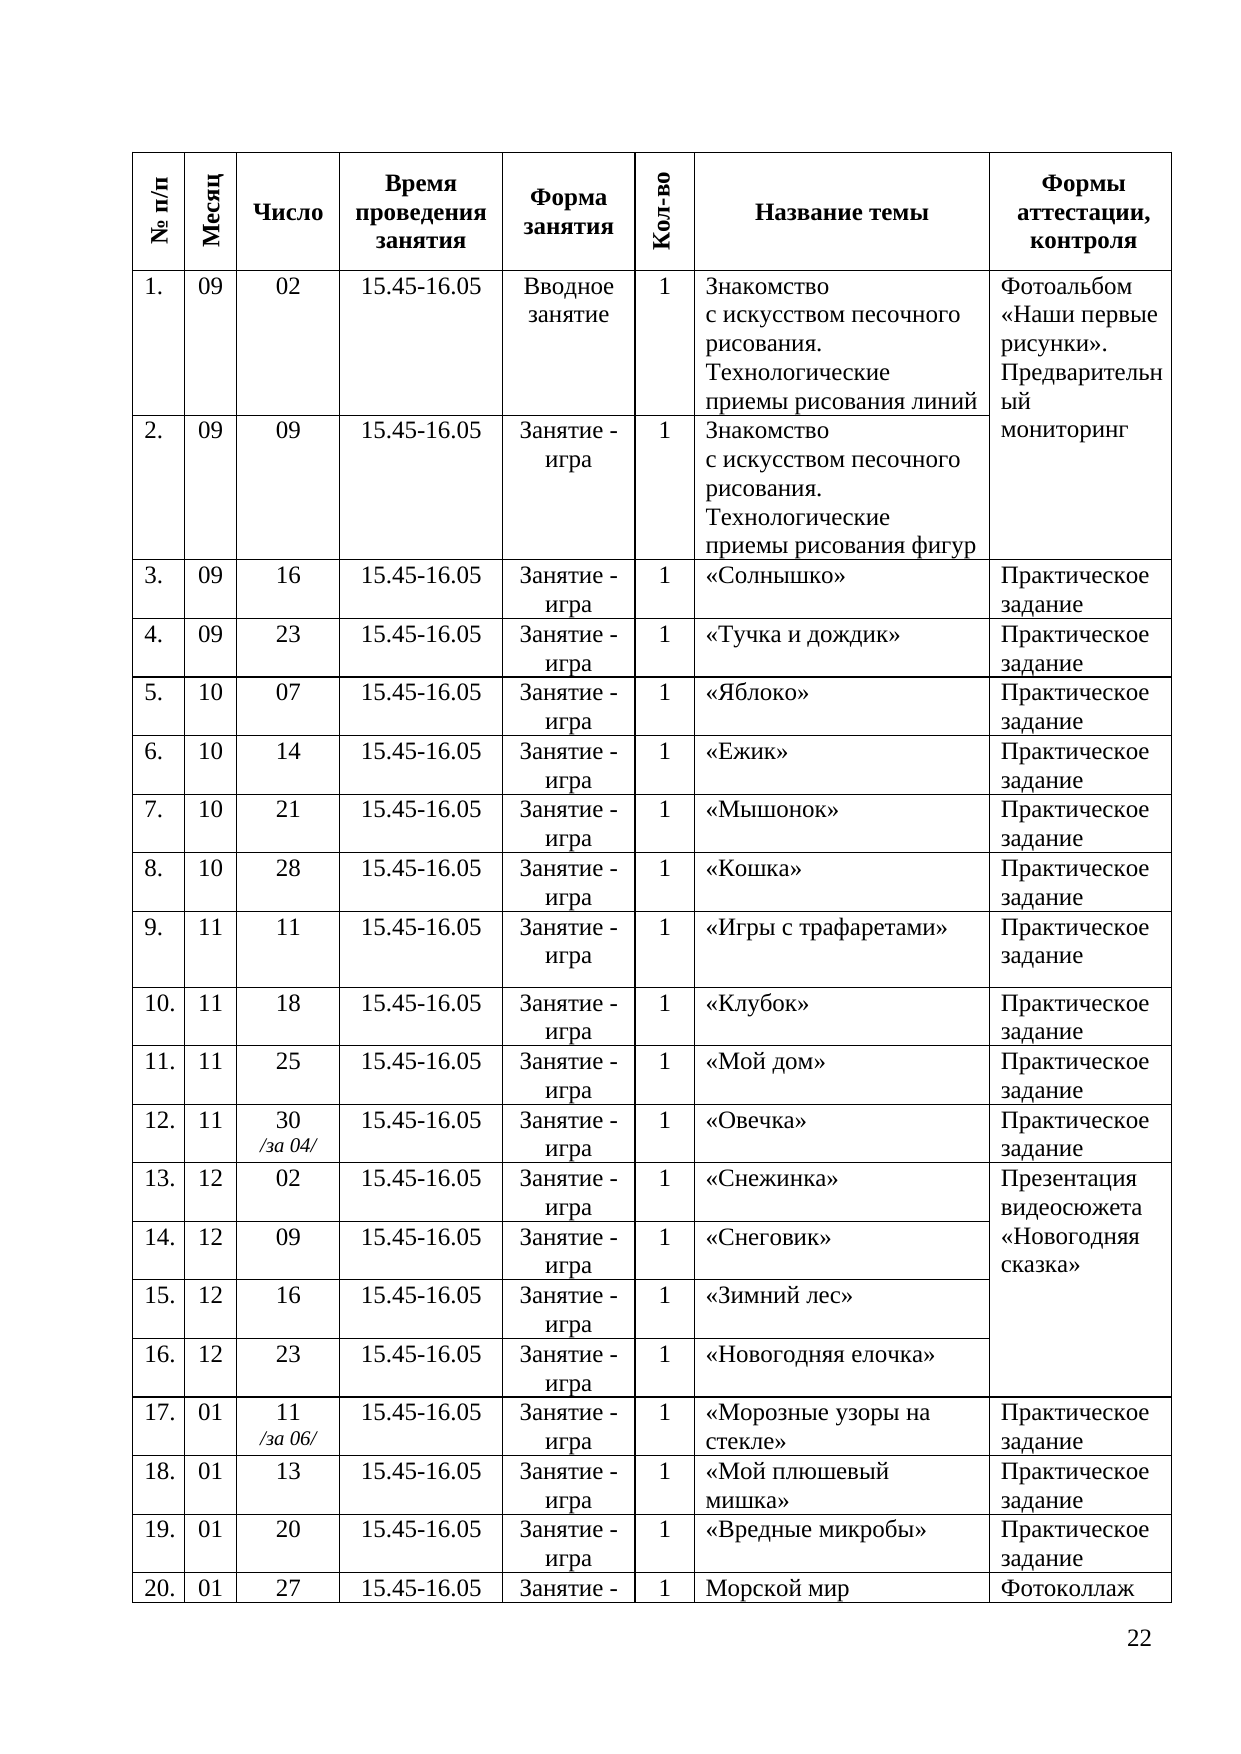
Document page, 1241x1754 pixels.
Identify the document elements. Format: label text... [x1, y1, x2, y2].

table_cell 13 [237, 1456, 339, 1513]
table_cell «Ежик» [695, 736, 989, 793]
table_cell Занятие - игра [503, 1515, 634, 1572]
table_cell Занятие - игра [503, 1046, 634, 1104]
table_cell «Клубок» [695, 988, 989, 1045]
table_cell [133, 271, 184, 414]
table_cell [133, 678, 184, 735]
table_cell [133, 1398, 184, 1455]
table_header Форма занятия [503, 153, 634, 270]
table_cell 1 [636, 1046, 694, 1104]
table_cell 15.45-16.05 [340, 271, 502, 414]
table_cell Занятие - игра [503, 853, 634, 911]
table_cell 15.45-16.05 [340, 560, 502, 618]
table_cell Занятие - игра [503, 1573, 634, 1602]
table_cell 16 [237, 560, 339, 618]
table_cell 09 [237, 416, 339, 559]
table_cell 1 [636, 736, 694, 793]
table_cell 15.45-16.05 [340, 416, 502, 559]
table_cell 15.45-16.05 [340, 678, 502, 735]
table_cell 15.45-16.05 [340, 1515, 502, 1572]
table_cell Занятие - игра [503, 736, 634, 793]
table_cell Занятие - игра [503, 1339, 634, 1396]
table_cell Занятие - игра [503, 1280, 634, 1338]
table_cell Знакомство с искусством песочного рисования. Технологические приемы рисования фигур [695, 416, 989, 559]
table_cell 15.45-16.05 [340, 1222, 502, 1279]
table_cell 20 [237, 1515, 339, 1572]
table_cell Занятие - игра [503, 1105, 634, 1162]
table_cell 11 [185, 1105, 236, 1162]
table_cell «Солнышко» [695, 560, 989, 618]
table_cell Практическое задание [990, 912, 1171, 987]
table_cell 14 [237, 736, 339, 793]
table_cell 15.45-16.05 [340, 736, 502, 793]
table_cell 15.45-16.05 [340, 988, 502, 1045]
table_cell Фотоальбом «Наши первые рисунки». Предварительный мониторинг [990, 271, 1171, 559]
table_cell 10 [185, 853, 236, 911]
table_cell Практическое задание [990, 1105, 1171, 1162]
table_cell 09 [237, 1222, 339, 1279]
table_cell Занятие - игра [503, 1222, 634, 1279]
table_cell 1 [636, 560, 694, 618]
table_cell 09 [185, 416, 236, 559]
table_cell [133, 736, 184, 793]
table_cell 1 [636, 988, 694, 1045]
table_cell 15.45-16.05 [340, 1339, 502, 1396]
table_cell «Новогодняя елочка» [695, 1339, 989, 1396]
table_cell 02 [237, 271, 339, 414]
table_cell Занятие - игра [503, 1398, 634, 1455]
table_cell [133, 1573, 184, 1602]
table_cell Практическое задание [990, 560, 1171, 618]
table_cell «Вредные микробы» [695, 1515, 989, 1572]
table_cell [133, 1280, 184, 1338]
table_cell 1 [636, 1280, 694, 1338]
table_cell [133, 1222, 184, 1279]
table_cell 15.45-16.05 [340, 853, 502, 911]
table_cell 15.45-16.05 [340, 1456, 502, 1513]
table_cell 1 [636, 1163, 694, 1221]
table_cell 1 [636, 678, 694, 735]
table_cell «Овечка» [695, 1105, 989, 1162]
table_cell 1 [636, 1105, 694, 1162]
table_cell 15.45-16.05 [340, 1280, 502, 1338]
table_cell [133, 619, 184, 676]
table_cell 18 [237, 988, 339, 1045]
table_cell Занятие - игра [503, 1456, 634, 1513]
table_header Месяц [185, 153, 236, 270]
table_cell «Снеговик» [695, 1222, 989, 1279]
table_cell «Мой плюшевый мишка» [695, 1456, 989, 1513]
table_cell 1 [636, 271, 694, 414]
table_cell 1 [636, 1398, 694, 1455]
table_cell Практическое задание [990, 795, 1171, 852]
table_cell Практическое задание [990, 1398, 1171, 1455]
table_header Число [237, 153, 339, 270]
table_cell [133, 1456, 184, 1513]
table_cell 1 [636, 1456, 694, 1513]
table_cell [133, 416, 184, 559]
table_cell Презентация видеосюжета «Новогодняя сказка» [990, 1163, 1171, 1396]
table_cell «Кошка» [695, 853, 989, 911]
table_cell 25 [237, 1046, 339, 1104]
table_cell «Яблоко» [695, 678, 989, 735]
table_cell 23 [237, 1339, 339, 1396]
table_cell Практическое задание [990, 853, 1171, 911]
table_cell 01 [185, 1398, 236, 1455]
table_cell 27 [237, 1573, 339, 1602]
table_cell Знакомство с искусством песочного рисования. Технологические приемы рисования линий [695, 271, 989, 414]
table_cell 30 /за 04/ [237, 1105, 339, 1162]
table_cell Занятие - игра [503, 1163, 634, 1221]
table_cell 15.45-16.05 [340, 1105, 502, 1162]
table_cell Практическое задание [990, 1046, 1171, 1104]
table_cell 23 [237, 619, 339, 676]
table_header Название темы [695, 153, 989, 270]
table_cell «Мой дом» [695, 1046, 989, 1104]
table_cell Занятие - игра [503, 988, 634, 1045]
table_cell [133, 1046, 184, 1104]
table_cell Занятие - игра [503, 912, 634, 987]
table_cell 01 [185, 1515, 236, 1572]
table_cell 21 [237, 795, 339, 852]
table_cell «Игры с трафаретами» [695, 912, 989, 987]
table_cell 09 [185, 271, 236, 414]
table_cell [133, 795, 184, 852]
table_cell 1 [636, 795, 694, 852]
table_cell 15.45-16.05 [340, 1163, 502, 1221]
table_cell Занятие - игра [503, 619, 634, 676]
table_cell 11 [185, 988, 236, 1045]
table_cell 07 [237, 678, 339, 735]
table_cell 01 [185, 1456, 236, 1513]
table_cell [133, 1105, 184, 1162]
table_cell [133, 1163, 184, 1221]
table_cell 12 [185, 1280, 236, 1338]
table_cell 10 [185, 795, 236, 852]
table_cell Занятие - игра [503, 795, 634, 852]
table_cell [990, 1573, 1171, 1602]
table_cell 15.45-16.05 [340, 1398, 502, 1455]
table_cell «Мышонок» [695, 795, 989, 852]
table_cell 1 [636, 619, 694, 676]
table_cell 10 [185, 678, 236, 735]
table_cell [133, 1339, 184, 1396]
table_cell 1 [636, 853, 694, 911]
table_cell 09 [185, 619, 236, 676]
table_cell 15.45-16.05 [340, 1046, 502, 1104]
table_cell 12 [185, 1163, 236, 1221]
table_cell 1 [636, 1515, 694, 1572]
table_cell [133, 560, 184, 618]
table_header Кол-во часов [636, 153, 694, 270]
table_cell 1 [636, 1339, 694, 1396]
table_cell [133, 912, 184, 987]
table_cell [133, 1515, 184, 1572]
table_cell Практическое задание [990, 1456, 1171, 1513]
table_cell 15.45-16.05 [340, 795, 502, 852]
table_cell 1 [636, 912, 694, 987]
table_cell «Снежинка» [695, 1163, 989, 1221]
table_cell Практическое задание [990, 988, 1171, 1045]
table_cell 11 /за 06/ [237, 1398, 339, 1455]
table_cell Практическое задание [990, 619, 1171, 676]
table_cell 12 [185, 1222, 236, 1279]
table_header № п/п [133, 153, 184, 270]
table_header Время проведения занятия [340, 153, 502, 270]
table_cell 1 [636, 1573, 694, 1602]
table_cell 15.45-16.05 [340, 1573, 502, 1602]
table_cell 02 [237, 1163, 339, 1221]
table_cell 11 [237, 912, 339, 987]
table_cell 09 [185, 560, 236, 618]
table_cell Вводное занятие [503, 271, 634, 414]
table_cell 11 [185, 1046, 236, 1104]
table_cell [133, 988, 184, 1045]
table_cell 12 [185, 1339, 236, 1396]
table_cell 1 [636, 416, 694, 559]
table_cell [133, 853, 184, 911]
table_cell 16 [237, 1280, 339, 1338]
table_cell Занятие - игра [503, 678, 634, 735]
table_cell Практическое задание [990, 678, 1171, 735]
table_cell 01 [185, 1573, 236, 1602]
table_cell «Тучка и дождик» [695, 619, 989, 676]
table_cell 10 [185, 736, 236, 793]
table_cell 15.45-16.05 [340, 912, 502, 987]
table_cell Практическое задание [990, 736, 1171, 793]
table_cell Занятие - игра [503, 560, 634, 618]
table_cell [695, 1573, 989, 1602]
table_cell 1 [636, 1222, 694, 1279]
table_cell 11 [185, 912, 236, 987]
table_cell Занятие - игра [503, 416, 634, 559]
table_cell Практическое задание [990, 1515, 1171, 1572]
table_cell «Зимний лес» [695, 1280, 989, 1338]
table_cell 15.45-16.05 [340, 619, 502, 676]
table_cell 28 [237, 853, 339, 911]
table_header Формы аттестации, контроля [990, 153, 1171, 270]
table_cell «Морозные узоры на стекле» [695, 1398, 989, 1455]
